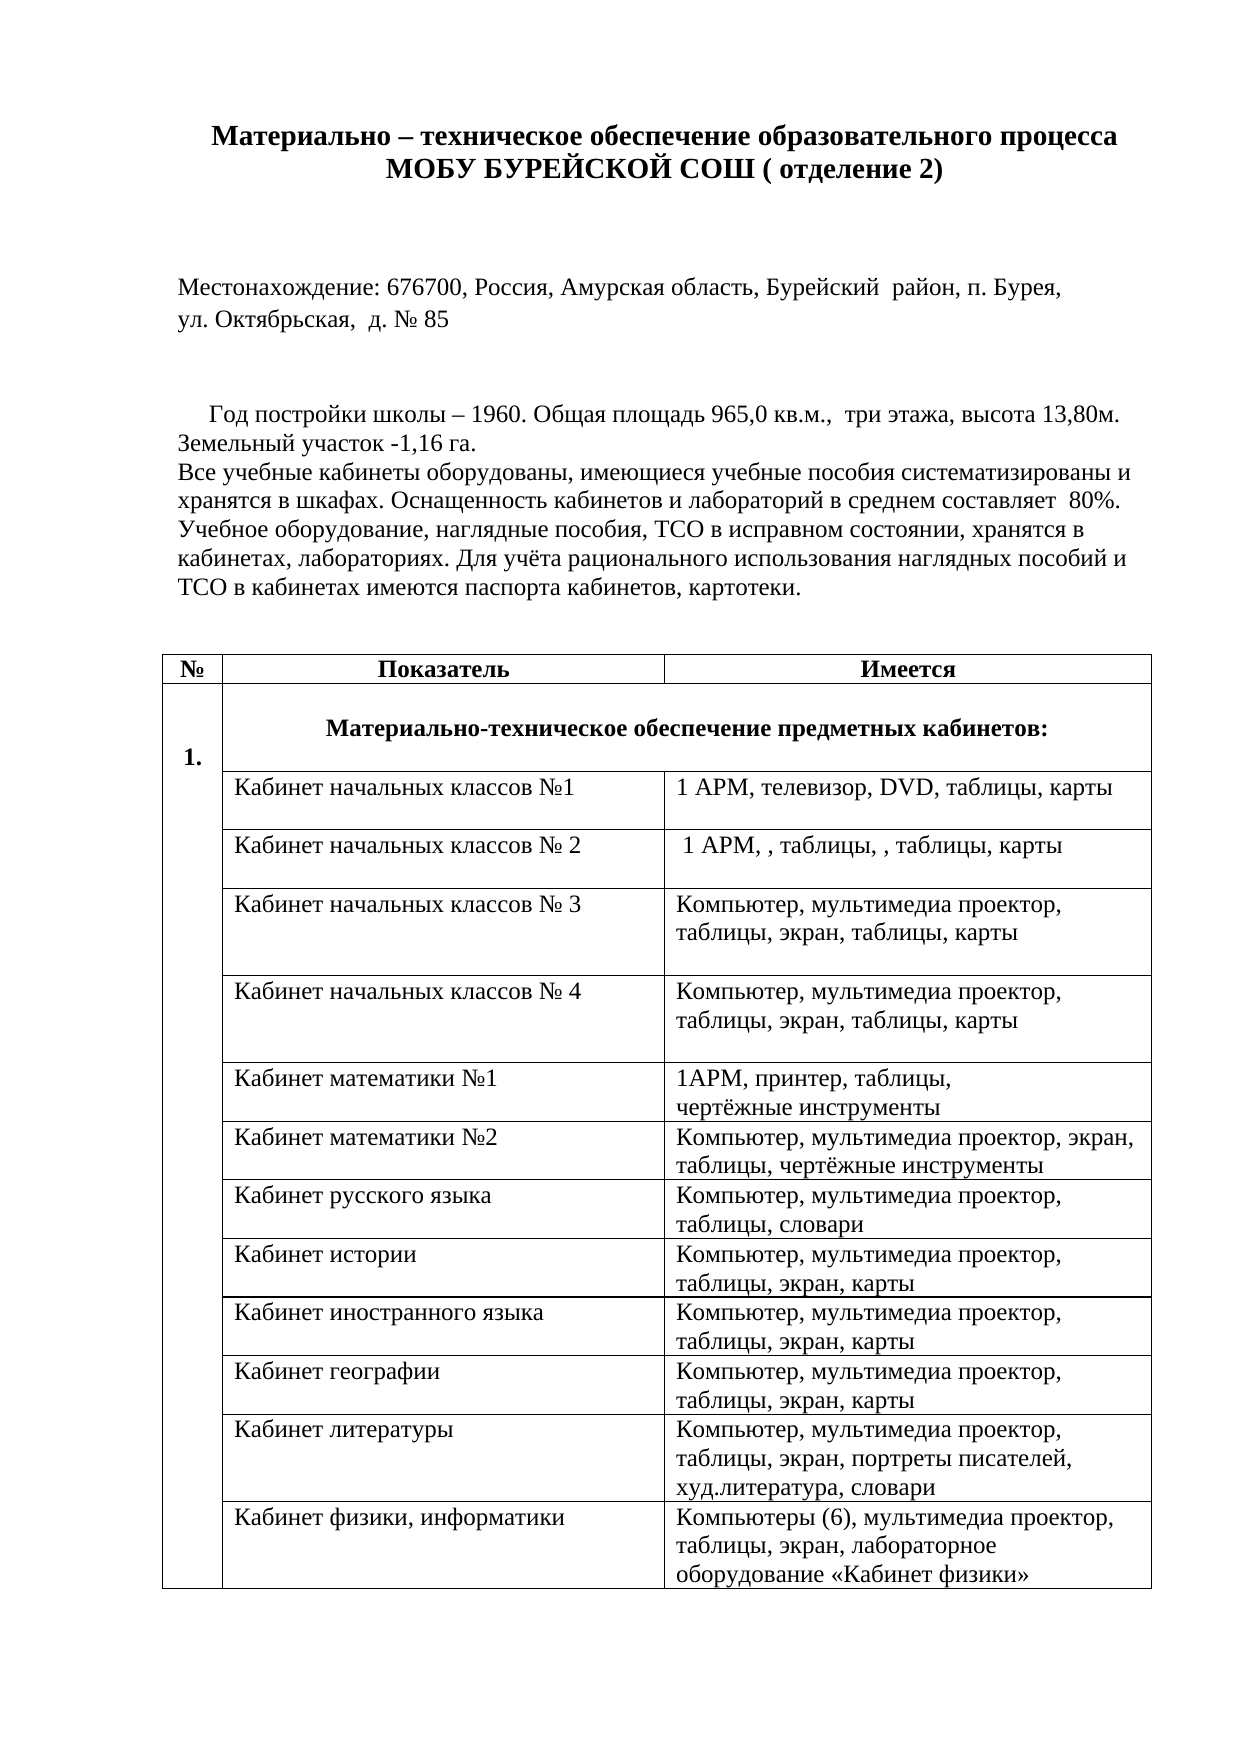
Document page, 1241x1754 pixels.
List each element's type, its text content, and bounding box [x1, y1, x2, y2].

table_header № [163, 655, 222, 683]
table_cell Кабинет иностранного языка [223, 1298, 664, 1355]
table_cell Кабинет географии [223, 1356, 664, 1413]
table_cell Компьютеры (6), мультимедиа проектор, таблицы, экран, лабораторное оборудование «Кабинет физики» [665, 1502, 1151, 1588]
table_cell Кабинет математики №1 [223, 1063, 664, 1121]
table_cell Кабинет физики, информатики [223, 1502, 664, 1588]
table_cell Кабинет литературы [223, 1415, 664, 1501]
table_cell 1АРМ, принтер, таблицы, чертёжные инструменты [665, 1063, 1151, 1121]
text Местонахождение: 676700, Россия, Амурская область, Бурейский район, п. Бурея, [177, 272, 1152, 300]
table_cell Компьютер, мультимедиа проектор, таблицы, экран, таблицы, карты [665, 976, 1151, 1062]
table_cell 1 АРМ, телевизор, DVD, таблицы, карты [665, 772, 1151, 829]
table_cell Компьютер, мультимедиа проектор, таблицы, экран, карты [665, 1239, 1151, 1296]
table_cell Компьютер, мультимедиа проектор, таблицы, экран, карты [665, 1356, 1151, 1413]
text Материально – техническое обеспечение образовательного процесса [177, 118, 1152, 152]
table_cell Компьютер, мультимедиа проектор, таблицы, экран, таблицы, карты [665, 889, 1151, 975]
table_cell Кабинет математики №2 [223, 1122, 664, 1179]
text ул. Октябрьская, д. № 85 [177, 304, 1152, 333]
text МОБУ БУРЕЙСКОЙ СОШ ( отделение 2) [177, 152, 1152, 185]
table_cell Компьютер, мультимедиа проектор, таблицы, экран, портреты писателей, худ.литература, словари [665, 1415, 1151, 1501]
table_cell 1. [163, 684, 222, 1588]
text Все учебные кабинеты оборудованы, имеющиеся учебные пособия систематизированы и хранятся в шкафах. Оснащенность кабинетов и лабораторий в среднем составляет 80%. Учебное оборудование, наглядные пособия, ТСО в исправном состоянии, хранятся в кабинетах, лабораториях. Для учёта рационального использования наглядных пособий и ТСО в кабинетах имеются паспорта кабинетов, картотеки. [177, 457, 1152, 601]
table_cell Кабинет начальных классов № 3 [223, 889, 664, 975]
table_cell Компьютер, мультимедиа проектор, экран, таблицы, чертёжные инструменты [665, 1122, 1151, 1179]
table_cell Кабинет начальных классов №1 [223, 772, 664, 829]
text Земельный участок -1,16 га. [177, 428, 1152, 457]
table_cell Кабинет русского языка [223, 1180, 664, 1238]
table_header Показатель [223, 655, 664, 683]
table_cell Компьютер, мультимедиа проектор, таблицы, экран, карты [665, 1298, 1151, 1355]
table_cell Кабинет начальных классов № 4 [223, 976, 664, 1062]
table_cell 1 АРМ, , таблицы, , таблицы, карты [665, 830, 1151, 888]
table_header Имеется [665, 655, 1151, 683]
table_cell Материально-техническое обеспечение предметных кабинетов: [223, 684, 1151, 771]
table_cell Компьютер, мультимедиа проектор, таблицы, словари [665, 1180, 1151, 1238]
text Год постройки школы – 1960. Общая площадь 965,0 кв.м., три этажа, высота 13,80м. [177, 399, 1152, 428]
table_cell Кабинет истории [223, 1239, 664, 1296]
table_cell Кабинет начальных классов № 2 [223, 830, 664, 888]
